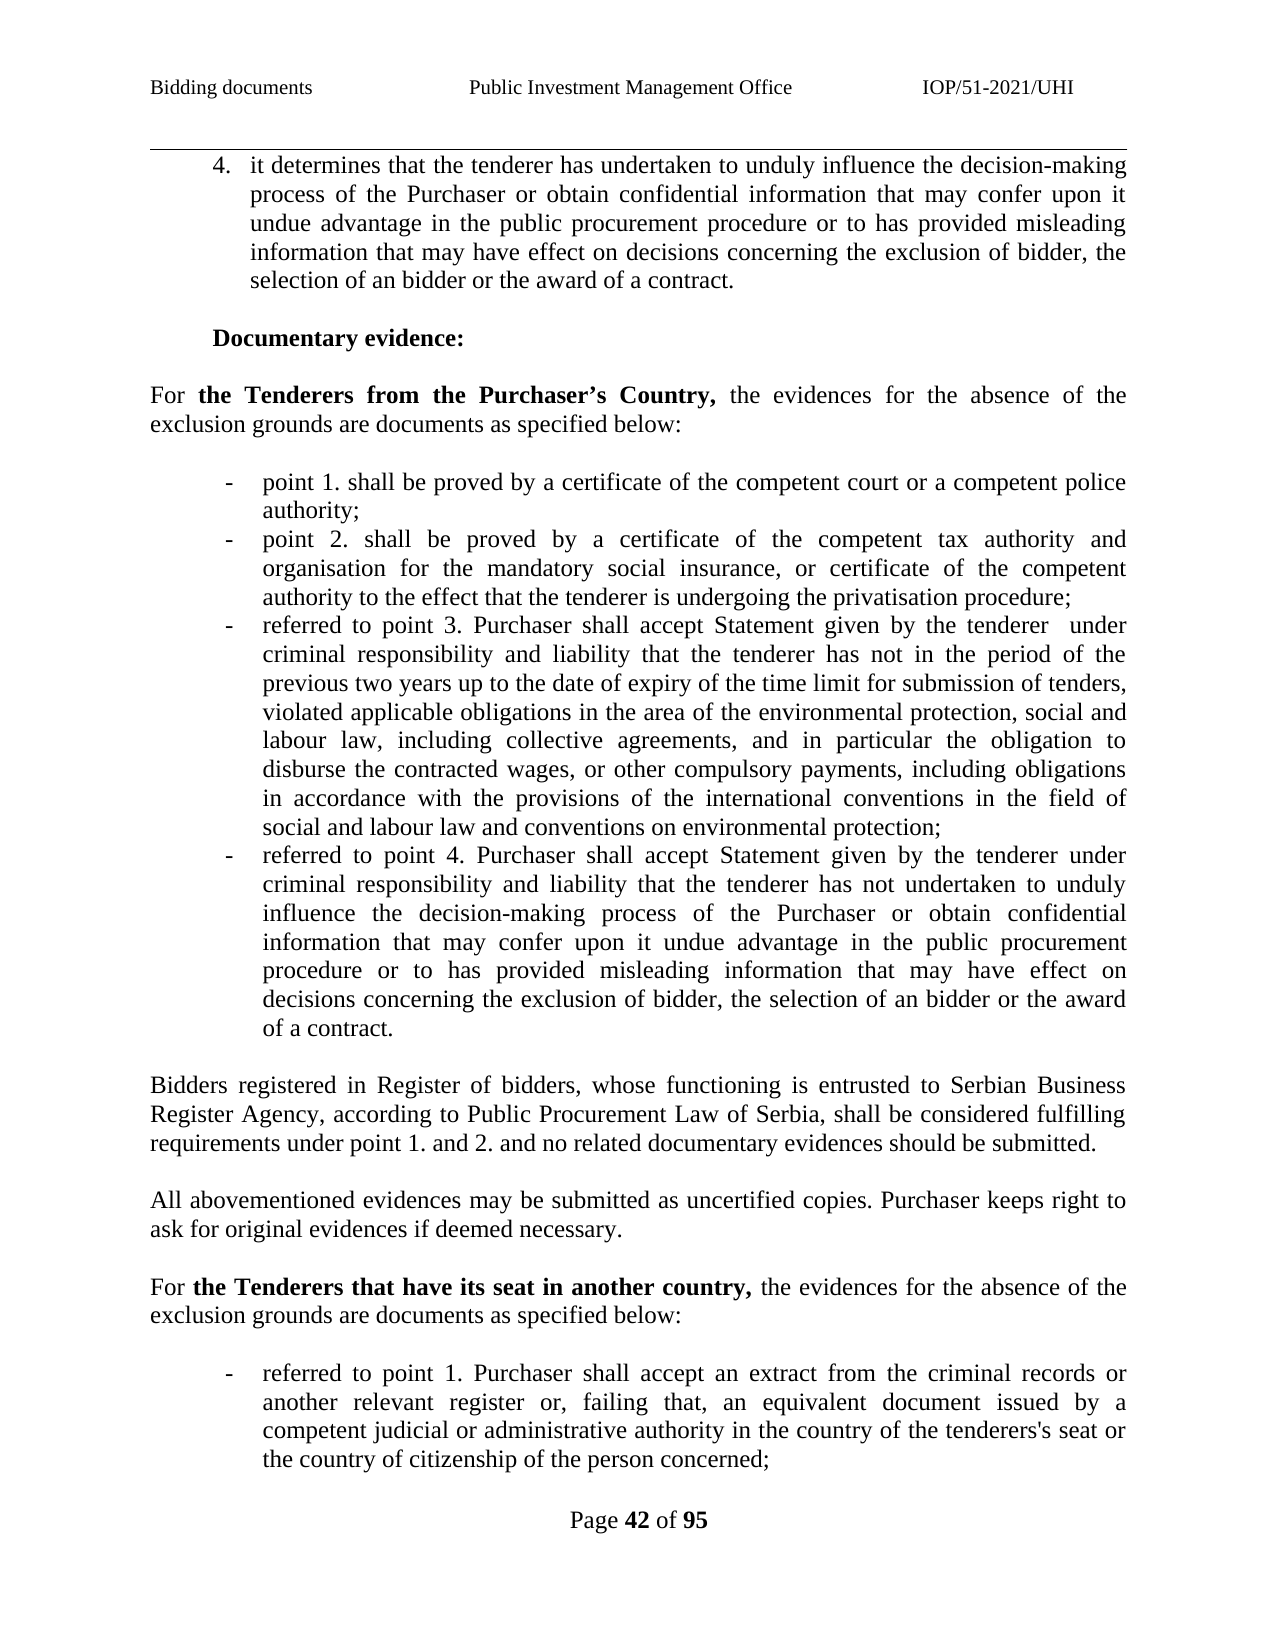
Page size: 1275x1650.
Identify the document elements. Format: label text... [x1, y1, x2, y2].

text For the Tenderers that have its seat in another country, the evidences for the absence of the exclusion grounds are documents as specified below: [150, 1272, 1127, 1329]
list referred to point 1. Purchaser shall accept an extract from the criminal records or another relevant register or, failing that, an equivalent document issued by a competent judicial or administrative authority in the country of the tenderers's seat or the country of citizenship of the person concerned; [225, 1358, 1127, 1473]
list point 2. shall be proved by a certificate of the competent tax authority and organisation for the mandatory social insurance, or certificate of the competent authority to the effect that the tenderer is undergoing the privatisation procedure; [225, 524, 1127, 610]
list point 1. shall be proved by a certificate of the competent court or a competent police authority; [225, 467, 1127, 524]
list it determines that the tenderer has undertaken to unduly influence the decision-making process of the Purchaser or obtain confidential information that may confer upon it undue advantage in the public procurement procedure or to has provided misleading information that may have effect on decisions concerning the exclusion of bidder, the selection of an bidder or the award of a contract. [212, 150, 1127, 294]
text All abovementioned evidences may be submitted as uncertified copies. Purchaser keeps right to ask for original evidences if deemed necessary. [150, 1185, 1127, 1243]
text For the Tenderers from the Purchaser’s Country, the evidences for the absence of the exclusion grounds are documents as specified below: [150, 380, 1127, 438]
list referred to point 4. Purchaser shall accept Statement given by the tenderer under criminal responsibility and liability that the tenderer has not undertaken to unduly influence the decision-making process of the Purchaser or obtain confidential information that may confer upon it undue advantage in the public procurement procedure or to has provided misleading information that may have effect on decisions concerning the exclusion of bidder, the selection of an bidder or the award of a contract. [225, 840, 1127, 1042]
list referred to point 3. Purchaser shall accept Statement given by the tenderer under criminal responsibility and liability that the tenderer has not in the period of the previous two years up to the date of expiry of the time limit for submission of tenders, violated applicable obligations in the area of the environmental protection, social and labour law, including collective agreements, and in particular the obligation to disburse the contracted wages, or other compulsory payments, including obligations in accordance with the provisions of the international conventions in the field of social and labour law and conventions on environmental protection; [225, 610, 1127, 840]
text Bidders registered in Register of bidders, whose functioning is entrusted to Serbian Business Register Agency, according to Public Procurement Law of Serbia, shall be considered fulfilling requirements under point 1. and 2. and no related documentary evidences should be submitted. [150, 1070, 1127, 1157]
text Documentary evidence: [150, 323, 1127, 352]
